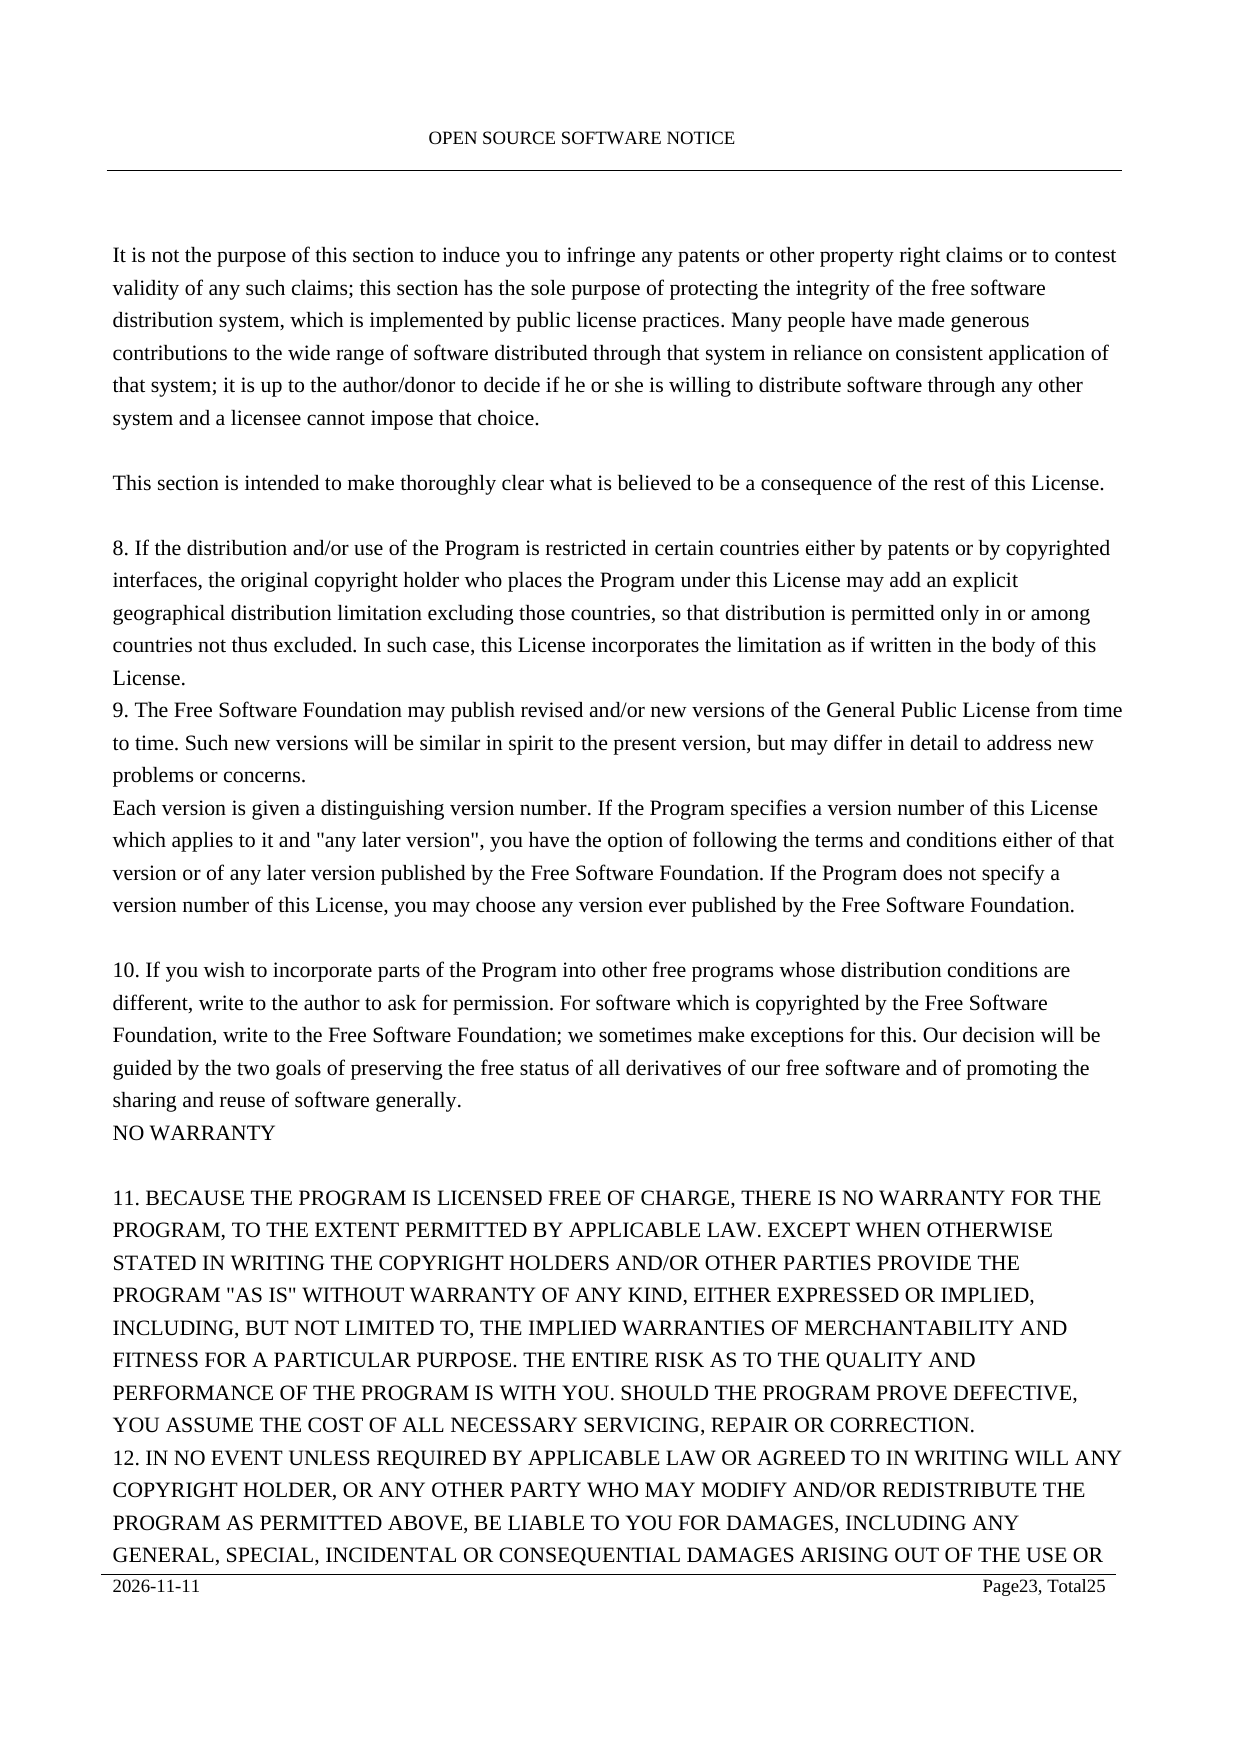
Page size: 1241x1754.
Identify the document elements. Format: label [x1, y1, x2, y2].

text [112, 206, 1128, 1571]
